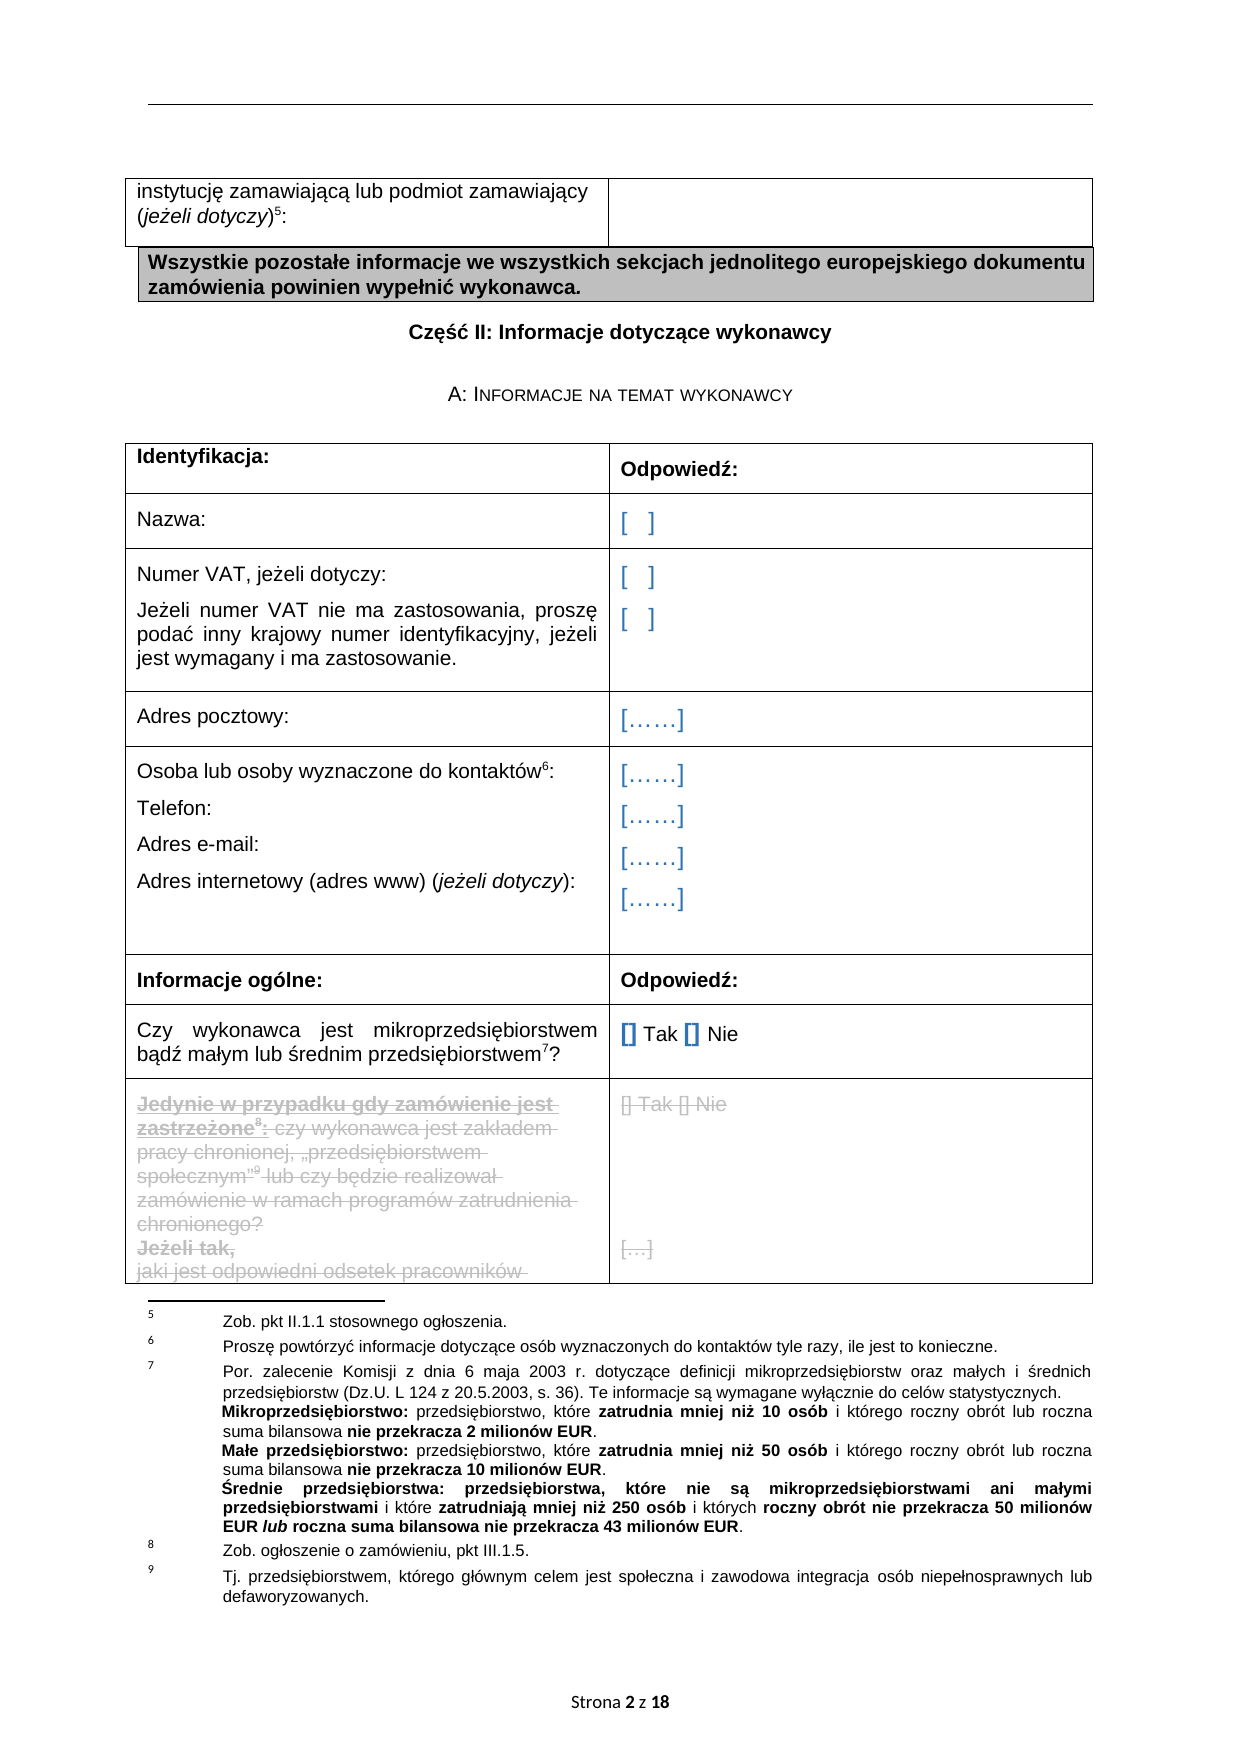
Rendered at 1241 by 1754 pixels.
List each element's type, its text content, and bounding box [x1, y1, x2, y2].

table_header Identyfikacja: [126, 444, 609, 493]
table_cell Czy wykonawca jest mikroprzedsiębiorstwem bądź małym lub średnim przedsiębiorstwem? [126, 1005, 609, 1078]
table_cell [610, 1079, 1092, 1283]
table_cell [ ] [610, 494, 1092, 548]
table_cell [] Tak [] Nie [610, 1005, 1092, 1078]
table_cell Informacje ogólne: [126, 955, 609, 1004]
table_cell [126, 1079, 609, 1283]
table_cell Osoba lub osoby wyznaczone do kontaktów: Telefon: Adres e-mail: Adres internetowy (adres www) (jeżeli dotyczy): [126, 747, 609, 954]
table_cell Numer VAT, jeżeli dotyczy: Jeżeli numer VAT nie ma zastosowania, proszę podać inny krajowy numer identyfikacyjny, jeżeli jest wymagany i ma zastosowanie. [126, 549, 609, 691]
table_cell Adres pocztowy: [126, 692, 609, 746]
table_cell Odpowiedź: [610, 955, 1092, 1004]
title A: Informacje na temat wykonawcy [148, 382, 1093, 406]
table_cell Nazwa: [126, 494, 609, 548]
table_header Odpowiedź: [610, 444, 1092, 493]
table_cell [……] [……] [……] [……] [610, 747, 1092, 954]
text Wszystkie pozostałe informacje we wszystkich sekcjach jednolitego europejskiego dokumentu zamówienia powinien wypełnić wykonawca. [139, 248, 1093, 301]
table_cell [126, 179, 608, 246]
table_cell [609, 179, 1092, 246]
table_cell [……] [610, 692, 1092, 746]
title Część II: Informacje dotyczące wykonawcy [148, 320, 1093, 344]
table_cell [ ] [ ] [610, 549, 1092, 691]
